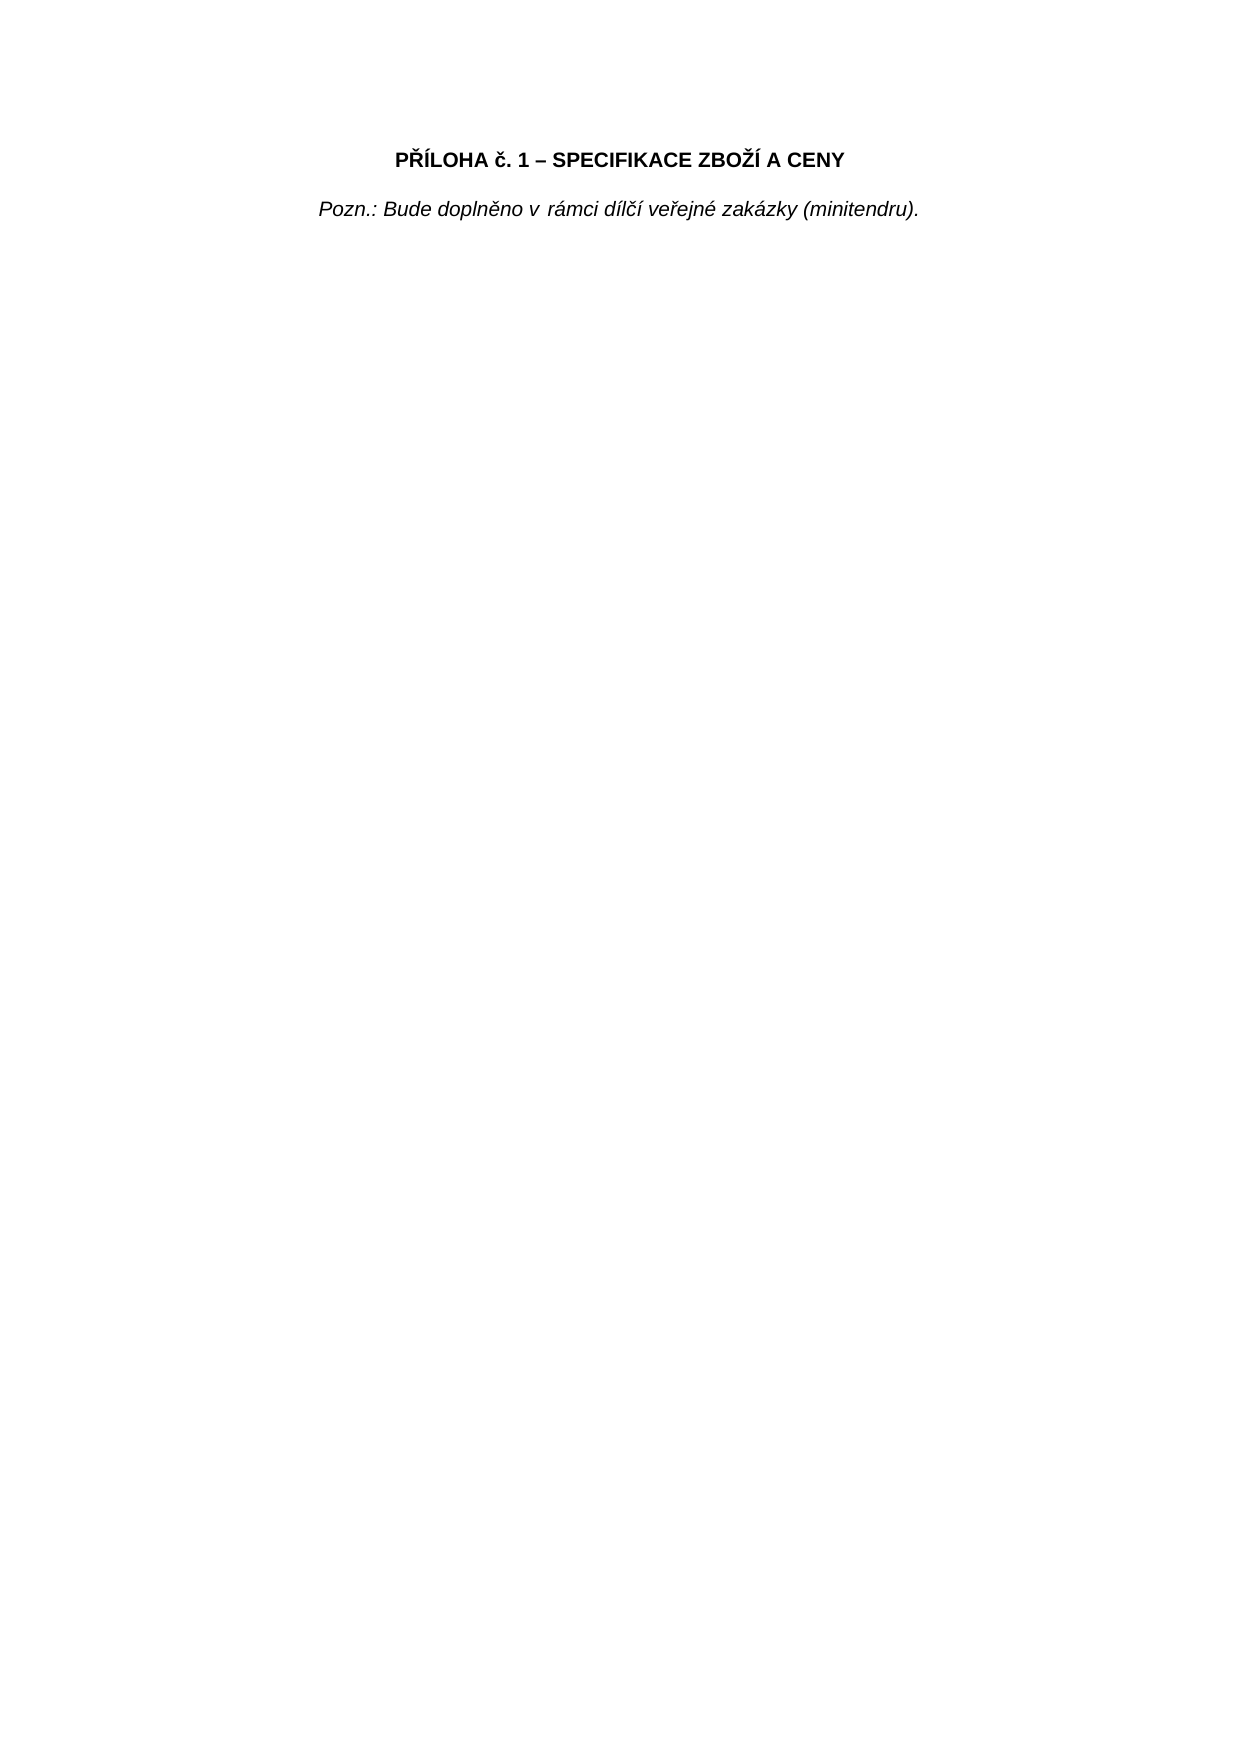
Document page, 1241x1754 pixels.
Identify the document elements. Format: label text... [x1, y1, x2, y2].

text PŘÍLOHA č. 1 – SPECIFIKACE ZBOŽÍ A CENY [148, 148, 1093, 172]
text Pozn.: Bude doplněno v rámci dílčí veřejné zakázky (minitendru). [148, 196, 1093, 222]
